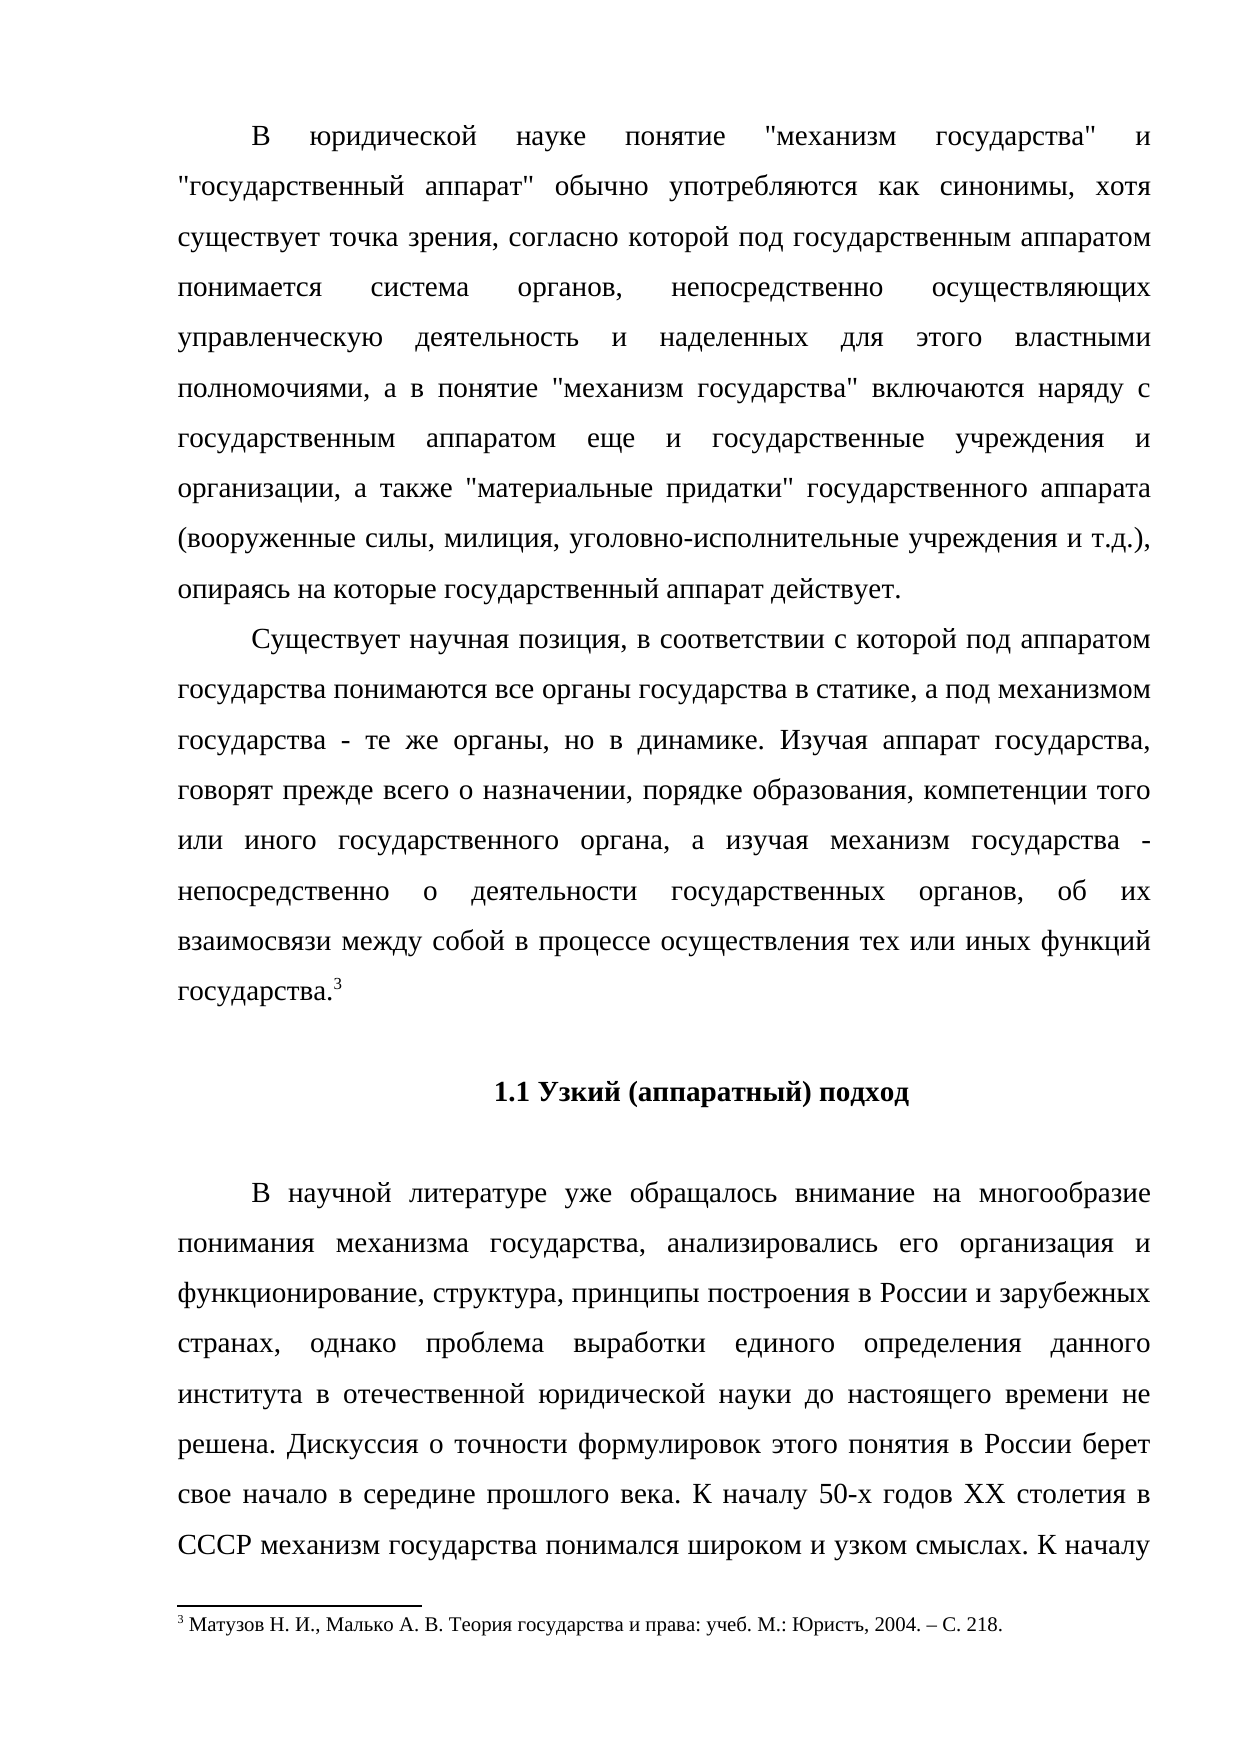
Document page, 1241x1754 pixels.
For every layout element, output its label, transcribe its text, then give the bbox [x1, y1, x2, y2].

text Существует научная позиция, в соответствии с которой под аппаратом государства понимаются все органы государства в статике, а под механизмом государства - те же органы, но в динамике. Изучая аппарат государства, говорят прежде всего о назначении, порядке образования, компетенции того или иного государственного органа, а изучая механизм государства - непосредственно о деятельности государственных органов, об их взаимосвязи между собой в процессе осуществления тех или иных функций государства. [177, 621, 1152, 1007]
text 1.1 Узкий (аппаратный) подход [177, 1074, 1152, 1108]
text В юридической науке понятие "механизм государства" и "государственный аппарат" обычно употребляются как синонимы, хотя существует точка зрения, согласно которой под государственным аппаратом понимается система органов, непосредственно осуществляющих управленческую деятельность и наделенных для этого властными полномочиями, а в понятие "механизм государства" включаются наряду с государственным аппаратом еще и государственные учреждения и организации, а также "материальные придатки" государственного аппарата (вооруженные силы, милиция, уголовно-исполнительные учреждения и т.д.), опираясь на которые государственный аппарат действует. [177, 118, 1152, 604]
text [177, 1175, 1152, 1560]
